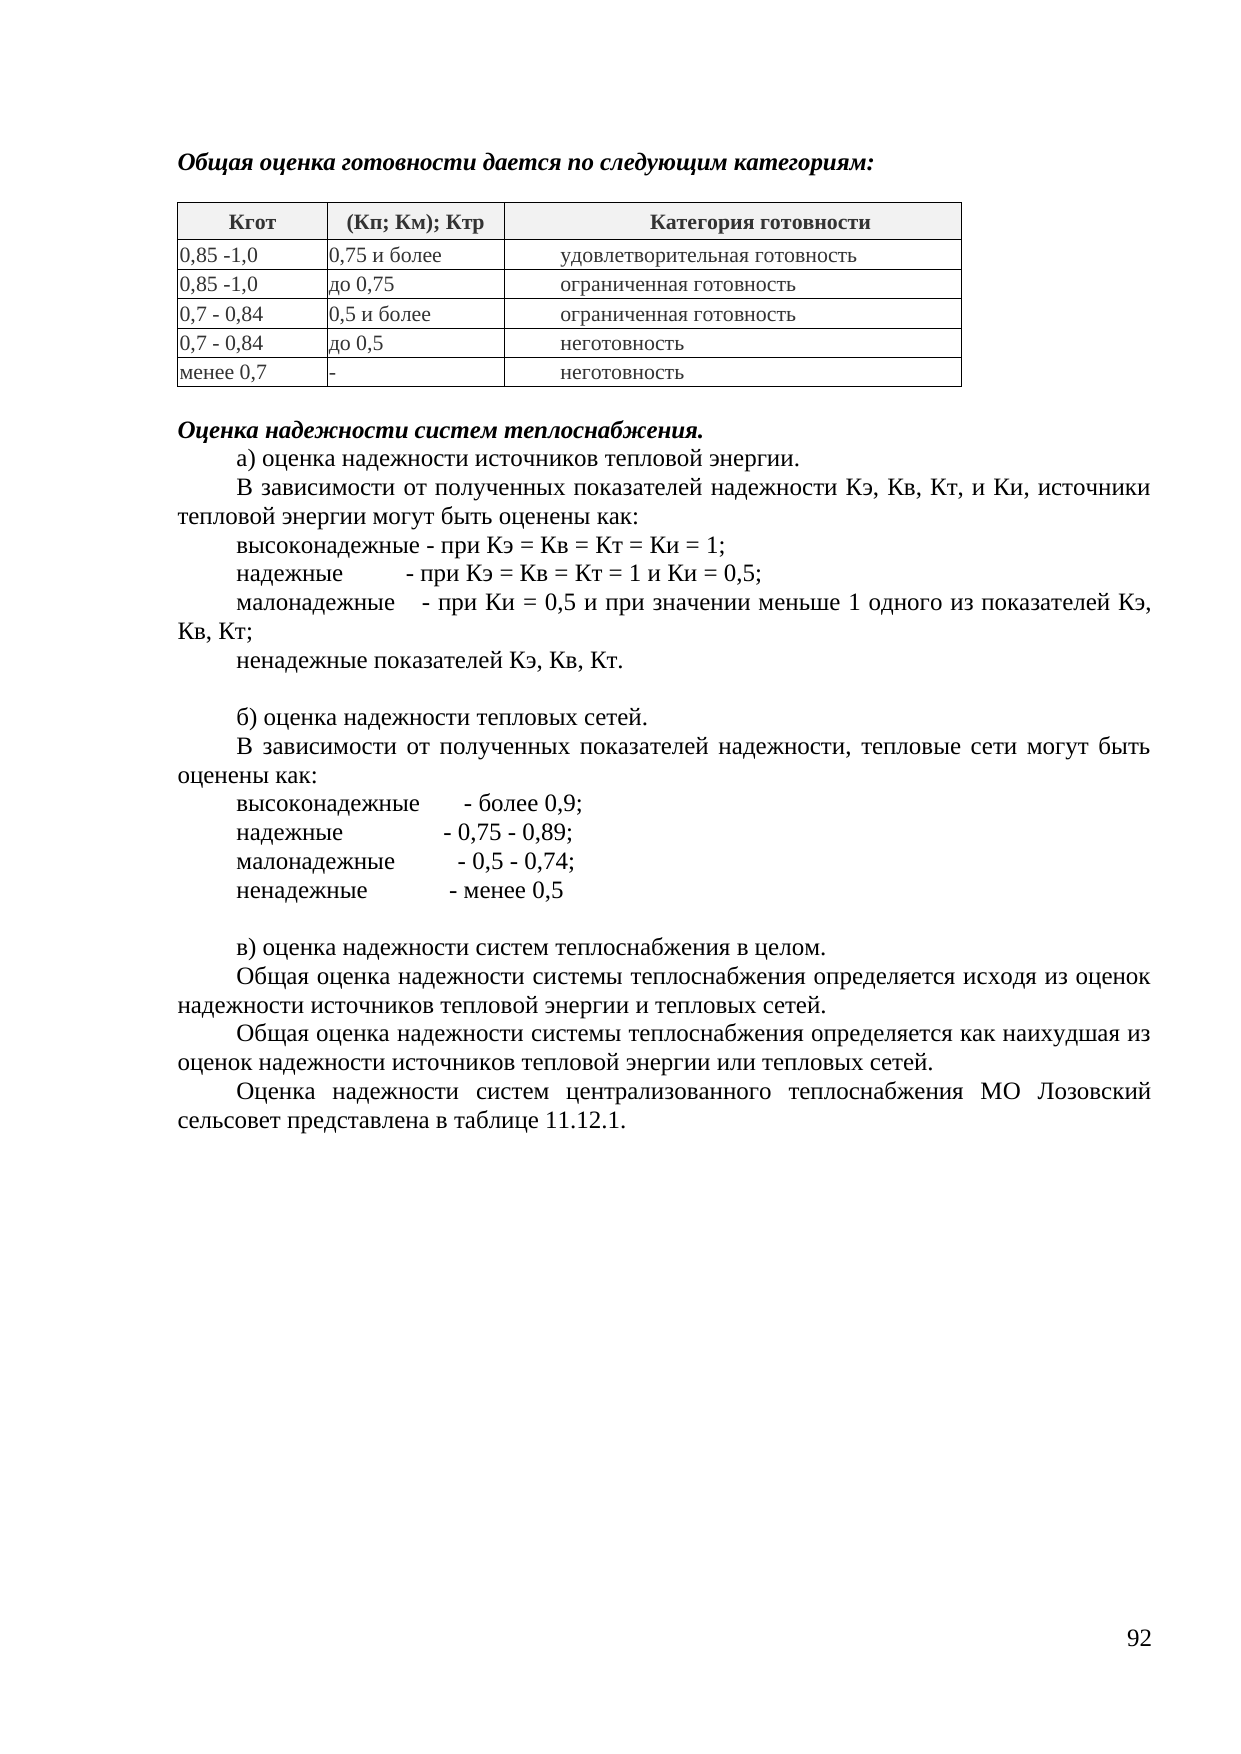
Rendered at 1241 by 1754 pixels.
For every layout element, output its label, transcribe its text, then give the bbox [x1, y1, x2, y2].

text в) оценка надежности систем теплоснабжения в целом. [177, 932, 1152, 961]
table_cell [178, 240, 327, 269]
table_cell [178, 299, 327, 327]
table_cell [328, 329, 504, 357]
text ненадежные - менее 0,5 [177, 875, 1152, 903]
text надежные - 0,75 - 0,89; [177, 817, 1152, 846]
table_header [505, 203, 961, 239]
text высоконадежные - более 0,9; [177, 788, 1152, 817]
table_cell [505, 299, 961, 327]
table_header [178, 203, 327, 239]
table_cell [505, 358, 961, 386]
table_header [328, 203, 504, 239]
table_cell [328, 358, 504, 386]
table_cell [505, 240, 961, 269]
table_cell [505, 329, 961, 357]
text В зависимости от полученных показателей надежности, тепловые сети могут быть оценены как: [177, 731, 1152, 788]
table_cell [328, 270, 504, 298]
text б) оценка надежности тепловых сетей. [177, 702, 1152, 731]
text Общая оценка надежности системы теплоснабжения определяется исходя из оценок надежности источников тепловой энергии и тепловых сетей. [177, 961, 1152, 1018]
text Общая оценка готовности дается по следующим категориям: [177, 147, 1152, 176]
text а) оценка надежности источников тепловой энергии. [177, 443, 1152, 472]
text ненадежные показателей Кэ, Кв, Кт. [177, 645, 1152, 673]
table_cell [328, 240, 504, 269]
text Оценка надежности систем централизованного теплоснабжения МО Лозовский сельсовет представлена в таблице 11.12.1. [177, 1076, 1152, 1133]
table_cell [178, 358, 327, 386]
text малонадежные - 0,5 - 0,74; [177, 846, 1152, 875]
text высоконадежные - при Кэ = Кв = Кт = Ки = 1; [177, 530, 1152, 558]
text надежные - при Кэ = Кв = Кт = 1 и Ки = 0,5; [177, 558, 1152, 587]
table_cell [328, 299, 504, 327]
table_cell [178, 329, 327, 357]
text Оценка надежности систем теплоснабжения. [177, 415, 1152, 443]
text малонадежные - при Ки = 0,5 и при значении меньше 1 одного из показателей Кэ, Кв, Кт; [177, 587, 1152, 645]
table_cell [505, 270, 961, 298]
text В зависимости от полученных показателей надежности Кэ, Кв, Кт, и Ки, источники тепловой энергии могут быть оценены как: [177, 472, 1152, 530]
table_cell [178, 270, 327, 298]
text Общая оценка надежности системы теплоснабжения определяется как наихудшая из оценок надежности источников тепловой энергии или тепловых сетей. [177, 1018, 1152, 1076]
